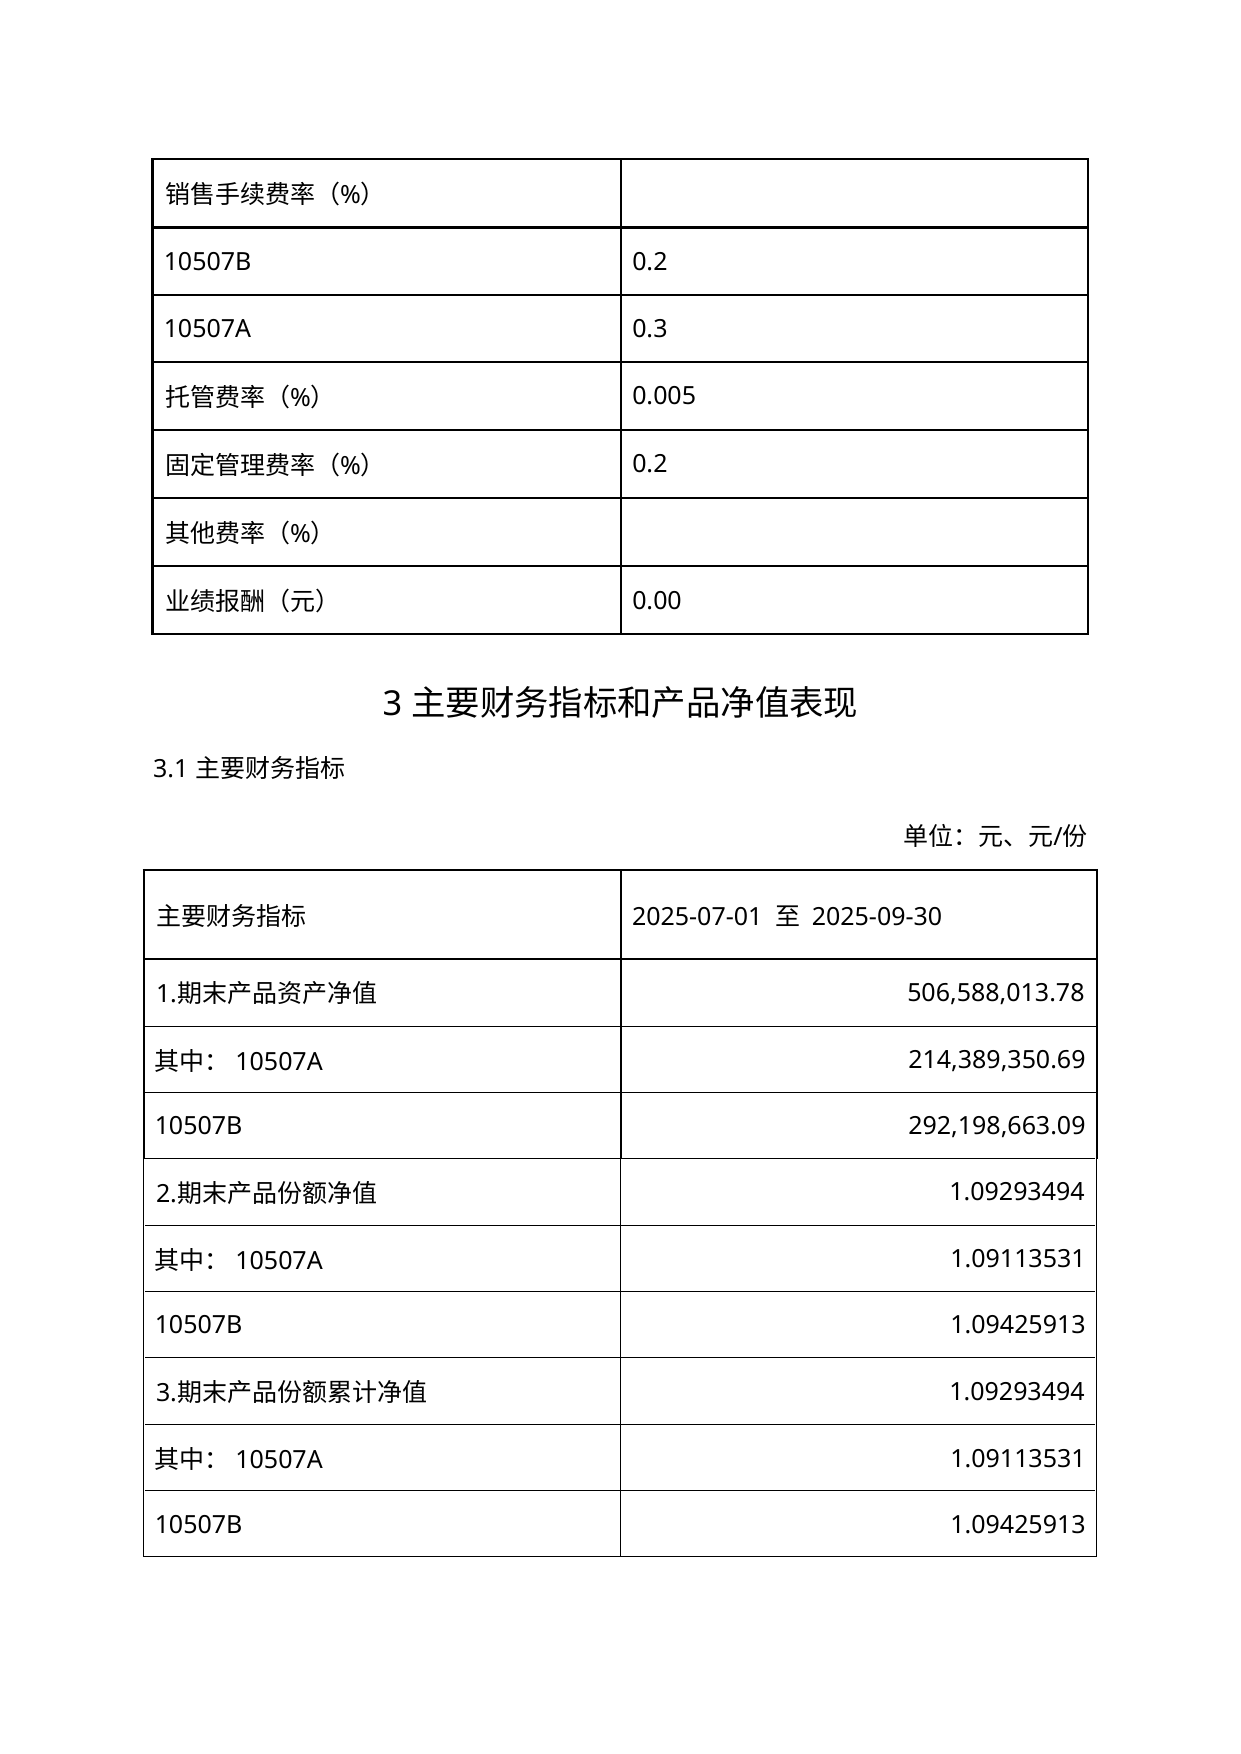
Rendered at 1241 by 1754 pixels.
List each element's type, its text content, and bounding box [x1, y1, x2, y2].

table_cell 其中： 10507A [145, 1027, 620, 1092]
table_cell 销售手续费率（%） [154, 160, 620, 226]
table_cell 1.期末产品资产净值 [145, 960, 620, 1026]
table_cell 其中： 10507A [144, 1225, 620, 1291]
table_cell 托管费率（%） [154, 363, 620, 429]
table_cell [622, 499, 1087, 565]
table_cell 1.09113531 [621, 1225, 1096, 1291]
text 3 主要财务指标和产品净值表现 [159, 668, 1081, 733]
table_cell 0.00 [622, 567, 1087, 633]
table_cell 10507B [144, 1291, 620, 1357]
table_cell 1.09293494 [621, 1357, 1096, 1424]
table_cell 1.09293494 [621, 1158, 1096, 1225]
table_cell 2.期末产品份额净值 [144, 1159, 620, 1225]
table_cell 3.期末产品份额累计净值 [144, 1357, 620, 1424]
table_cell 固定管理费率（%） [154, 431, 620, 497]
table_cell 10507B [154, 229, 620, 293]
table_cell 业绩报酬（元） [154, 567, 620, 633]
table_cell 10507B [145, 1093, 620, 1158]
table_cell 506,588,013.78 [622, 960, 1096, 1026]
table_cell 10507A [154, 296, 620, 361]
table_header 主要财务指标 [145, 871, 620, 957]
table_cell 0.2 [622, 229, 1087, 293]
table_cell 10507B [144, 1490, 620, 1556]
table_cell 其中： 10507A [144, 1424, 620, 1490]
table_cell 1.09425913 [621, 1490, 1096, 1556]
table_cell 214,389,350.69 [622, 1027, 1096, 1092]
table_cell 0.2 [622, 431, 1087, 497]
table_cell 1.09113531 [621, 1424, 1096, 1490]
table_cell 0.005 [622, 363, 1087, 429]
table_header 单位：元、元/份 [151, 801, 1089, 869]
table_cell 292,198,663.09 [622, 1093, 1096, 1158]
table_cell 0.3 [622, 296, 1087, 361]
table_cell 其他费率（%） [154, 499, 620, 565]
table_cell [622, 160, 1087, 226]
table_cell 1.09425913 [621, 1291, 1096, 1357]
table_header 2025-07-01 至 2025-09-30 [622, 871, 1096, 957]
table_header 3.1 主要财务指标 [151, 733, 1089, 801]
